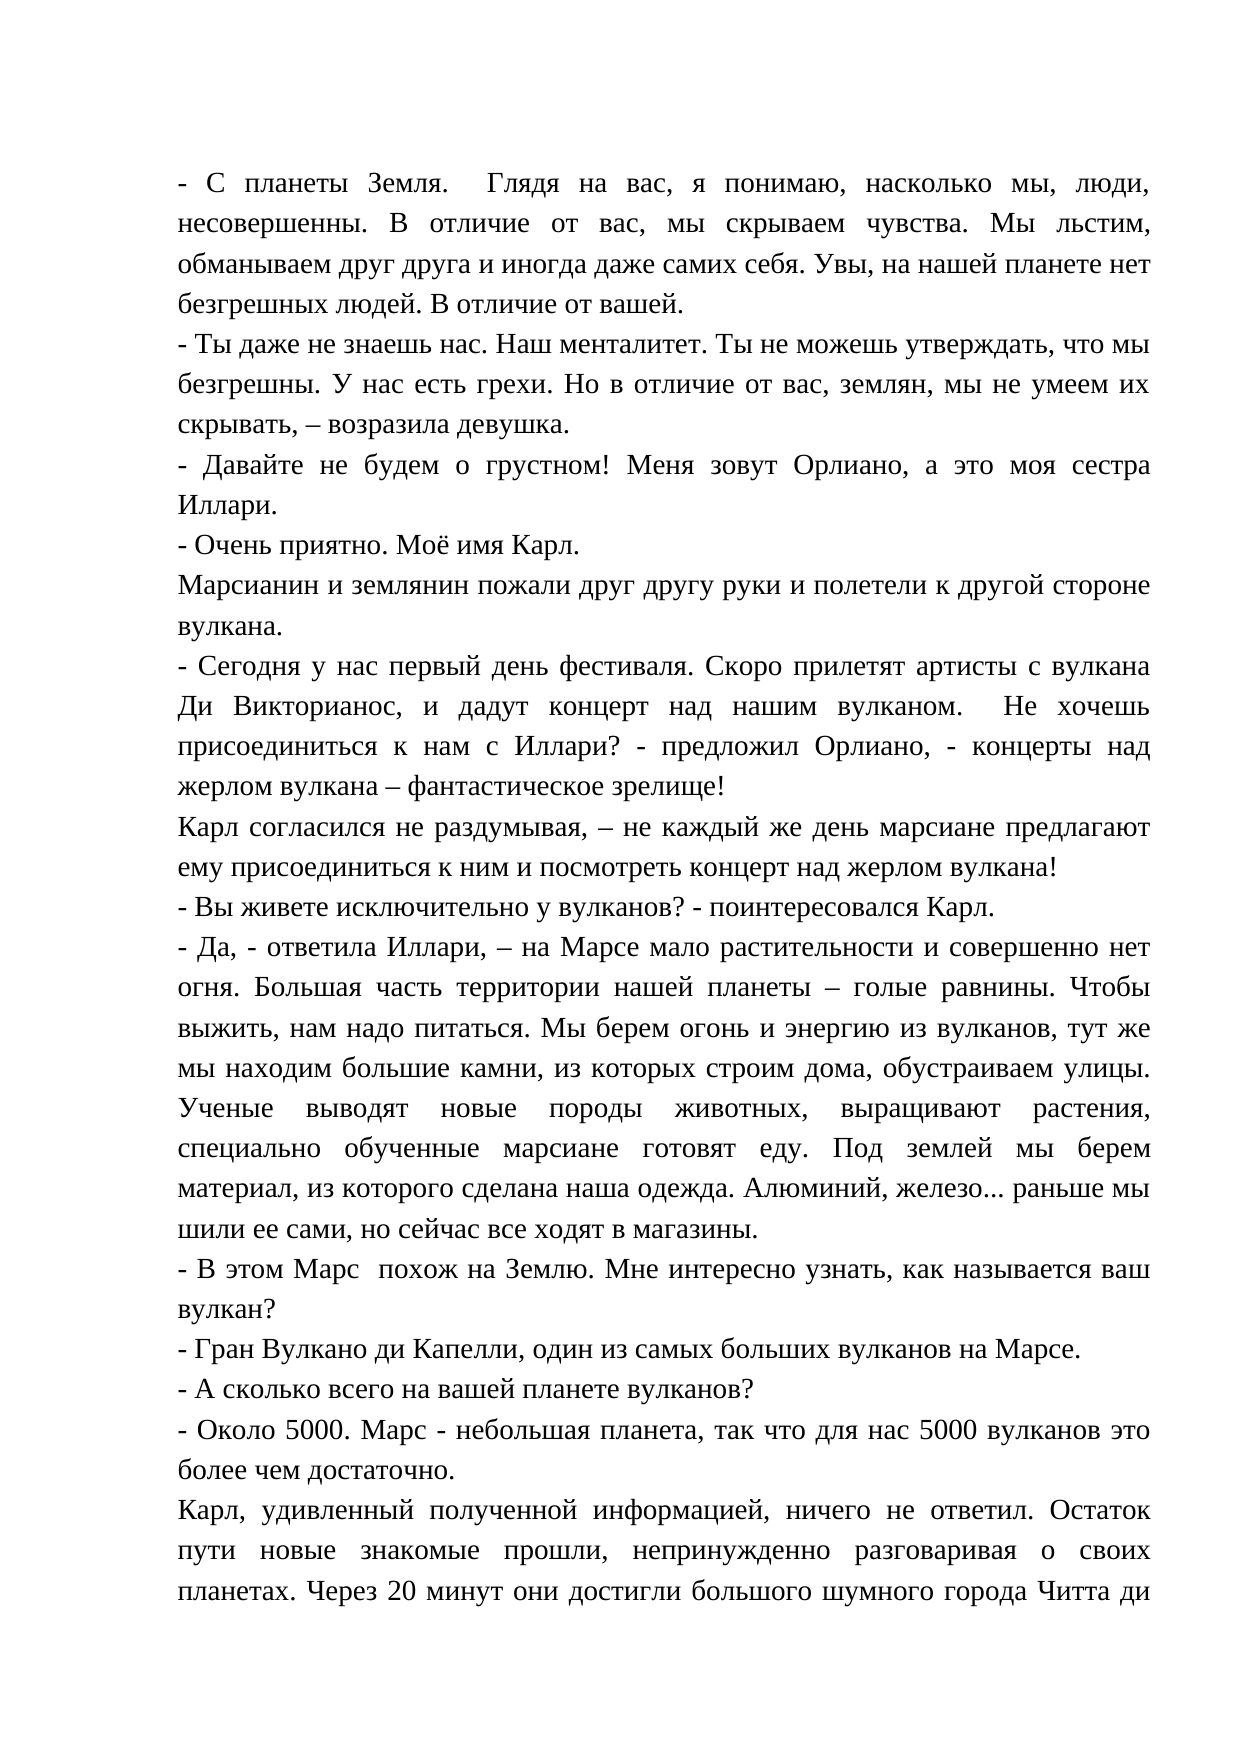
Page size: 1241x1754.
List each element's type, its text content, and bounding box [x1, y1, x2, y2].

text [177, 1492, 1152, 1606]
text - Очень приятно. Моё имя Карл. [177, 527, 1152, 561]
text - С планеты Земля. Глядя на вас, я понимаю, насколько мы, люди, несовершенны. В отличие от вас, мы скрываем чувства. Мы льстим, обманываем друг друга и иногда даже самих себя. Увы, на нашей планете нет безгрешных людей. В отличие от вашей. [177, 165, 1152, 319]
text - Давайте не будем о грустном! Меня зовут Орлиано, а это моя сестра Иллари. [177, 447, 1152, 521]
text Марсианин и землянин пожали друг другу руки и полетели к другой стороне вулкана. [177, 567, 1152, 641]
text Карл согласился не раздумывая, – не каждый же день марсиане предлагают ему присоединиться к ним и посмотреть концерт над жерлом вулкана! [177, 809, 1152, 882]
text - А сколько всего на вашей планете вулканов? [177, 1372, 1152, 1405]
text - В этом Марс похож на Землю. Мне интересно узнать, как называется ваш вулкан? [177, 1251, 1152, 1325]
text - Ты даже не знаешь нас. Наш менталитет. Ты не можешь утверждать, что мы безгрешны. У нас есть грехи. Но в отличие от вас, землян, мы не умеем их скрывать, – возразила девушка. [177, 326, 1152, 440]
text - Около 5000. Марс - небольшая планета, так что для нас 5000 вулканов это более чем достаточно. [177, 1412, 1152, 1486]
text - Да, - ответила Иллари, – на Марсе мало растительности и совершенно нет огня. Большая часть территории нашей планеты – голые равнины. Чтобы выжить, нам надо питаться. Мы берем огонь и энергию из вулканов, тут же мы находим большие камни, из которых строим дома, обустраиваем улицы. Ученые выводят новые породы животных, выращивают растения, специально обученные марсиане готовят еду. Под землей мы берем материал, из которого сделана наша одежда. Алюминий, железо... раньше мы шили ее сами, но сейчас все ходят в магазины. [177, 929, 1152, 1244]
text - Гран Вулкано ди Капелли, один из самых больших вулканов на Марсе. [177, 1331, 1152, 1365]
text - Вы живете исключительно у вулканов? - поинтересовался Карл. [177, 889, 1152, 923]
text - Сегодня у нас первый день фестиваля. Скоро прилетят артисты с вулкана Ди Викторианос, и дадут концерт над нашим вулканом. Не хочешь присоединиться к нам с Иллари? - предложил Орлиано, - концерты над жерлом вулкана – фантастическое зрелище! [177, 648, 1152, 802]
